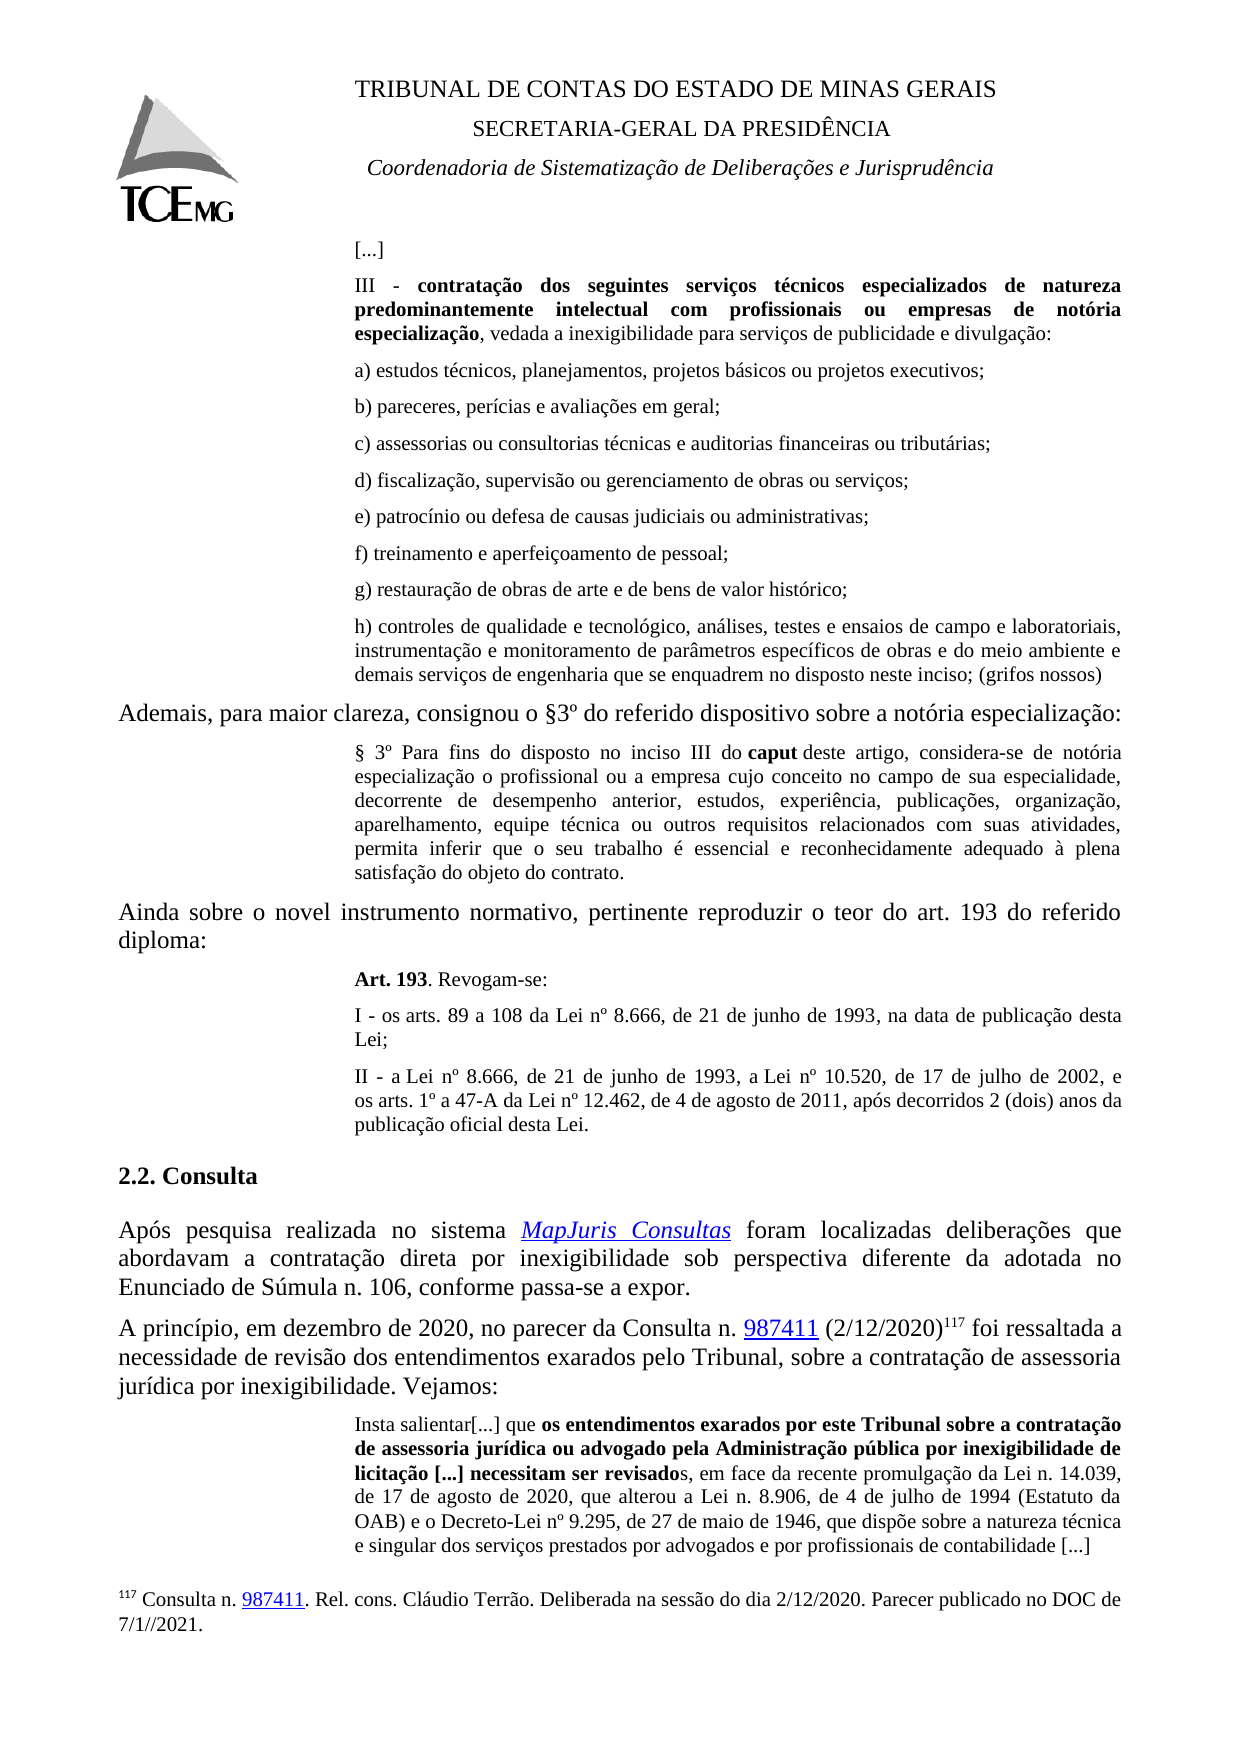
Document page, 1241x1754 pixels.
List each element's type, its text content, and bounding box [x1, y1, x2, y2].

text Ademais, para maior clareza, consignou o §3º do referido dispositivo sobre a notória especialização: [118, 698, 1122, 727]
text a) estudos técnicos, planejamentos, projetos básicos ou projetos executivos; [354, 358, 1122, 382]
text II - a Lei nº 8.666, de 21 de junho de 1993, a Lei nº 10.520, de 17 de julho de 2002, e os arts. 1º a 47-A da Lei nº 12.462, de 4 de agosto de 2011, após decorridos 2 (dois) anos da publicação oficial desta Lei. [354, 1064, 1122, 1136]
text § 3º Para fins do disposto no inciso III do caput deste artigo, considera-se de notória especialização o profissional ou a empresa cujo conceito no campo de sua especialidade, decorrente de desempenho anterior, estudos, experiência, publicações, organização, aparelhamento, equipe técnica ou outros requisitos relacionados com suas atividades, permita inferir que o seu trabalho é essencial e reconhecidamente adequado à plena satisfação do objeto do contrato. [354, 740, 1122, 884]
text e) patrocínio ou defesa de causas judiciais ou administrativas; [354, 504, 1122, 528]
text f) treinamento e aperfeiçoamento de pessoal; [354, 541, 1122, 565]
text 2.2. Consulta [118, 1161, 1122, 1190]
text Após pesquisa realizada no sistema MapJuris Consultas foram localizadas deliberações que abordavam a contratação direta por inexigibilidade sob perspectiva diferente da adotada no Enunciado de Súmula n. 106, conforme passa-se a expor. [118, 1215, 1122, 1301]
text [...] [354, 237, 1122, 261]
text d) fiscalização, supervisão ou gerenciamento de obras ou serviços; [354, 468, 1122, 492]
text Ainda sobre o novel instrumento normativo, pertinente reproduzir o teor do art. 193 do referido diploma: [118, 897, 1122, 954]
text h) controles de qualidade e tecnológico, análises, testes e ensaios de campo e laboratoriais, instrumentação e monitoramento de parâmetros específicos de obras e do meio ambiente e demais serviços de engenharia que se enquadrem no disposto neste inciso; (grifos nossos) [354, 614, 1122, 686]
text c) assessorias ou consultorias técnicas e auditorias financeiras ou tributárias; [354, 431, 1122, 455]
text I - os arts. 89 a 108 da Lei nº 8.666, de 21 de junho de 1993, na data de publicação desta Lei; [354, 1003, 1122, 1051]
text Art. 193. Revogam-se: [354, 967, 1122, 991]
text Insta salientar[...] que os entendimentos exarados por este Tribunal sobre a contratação de assessoria jurídica ou advogado pela Administração pública por inexigibilidade de licitação [...] necessitam ser revisados, em face da recente promulgação da Lei n. 14.039, de 17 de agosto de 2020, que alterou a Lei n. 8.906, de 4 de julho de 1994 (Estatuto da OAB) e o Decreto-Lei nº 9.295, de 27 de maio de 1946, que dispõe sobre a natureza técnica e singular dos serviços prestados por advogados e por profissionais de contabilidade [...] [354, 1412, 1122, 1557]
text A princípio, em dezembro de 2020, no parecer da Consulta n. 987411 (2/12/2020) foi ressaltada a necessidade de revisão dos entendimentos exarados pelo Tribunal, sobre a contratação de assessoria jurídica por inexigibilidade. Vejamos: [118, 1313, 1122, 1400]
text g) restauração de obras de arte e de bens de valor histórico; [354, 577, 1122, 601]
picture [92, 73, 262, 243]
text b) pareceres, perícias e avaliações em geral; [354, 394, 1122, 418]
text III - contratação dos seguintes serviços técnicos especializados de natureza predominantemente intelectual com profissionais ou empresas de notória especialização, vedada a inexigibilidade para serviços de publicidade e divulgação: [354, 273, 1122, 345]
